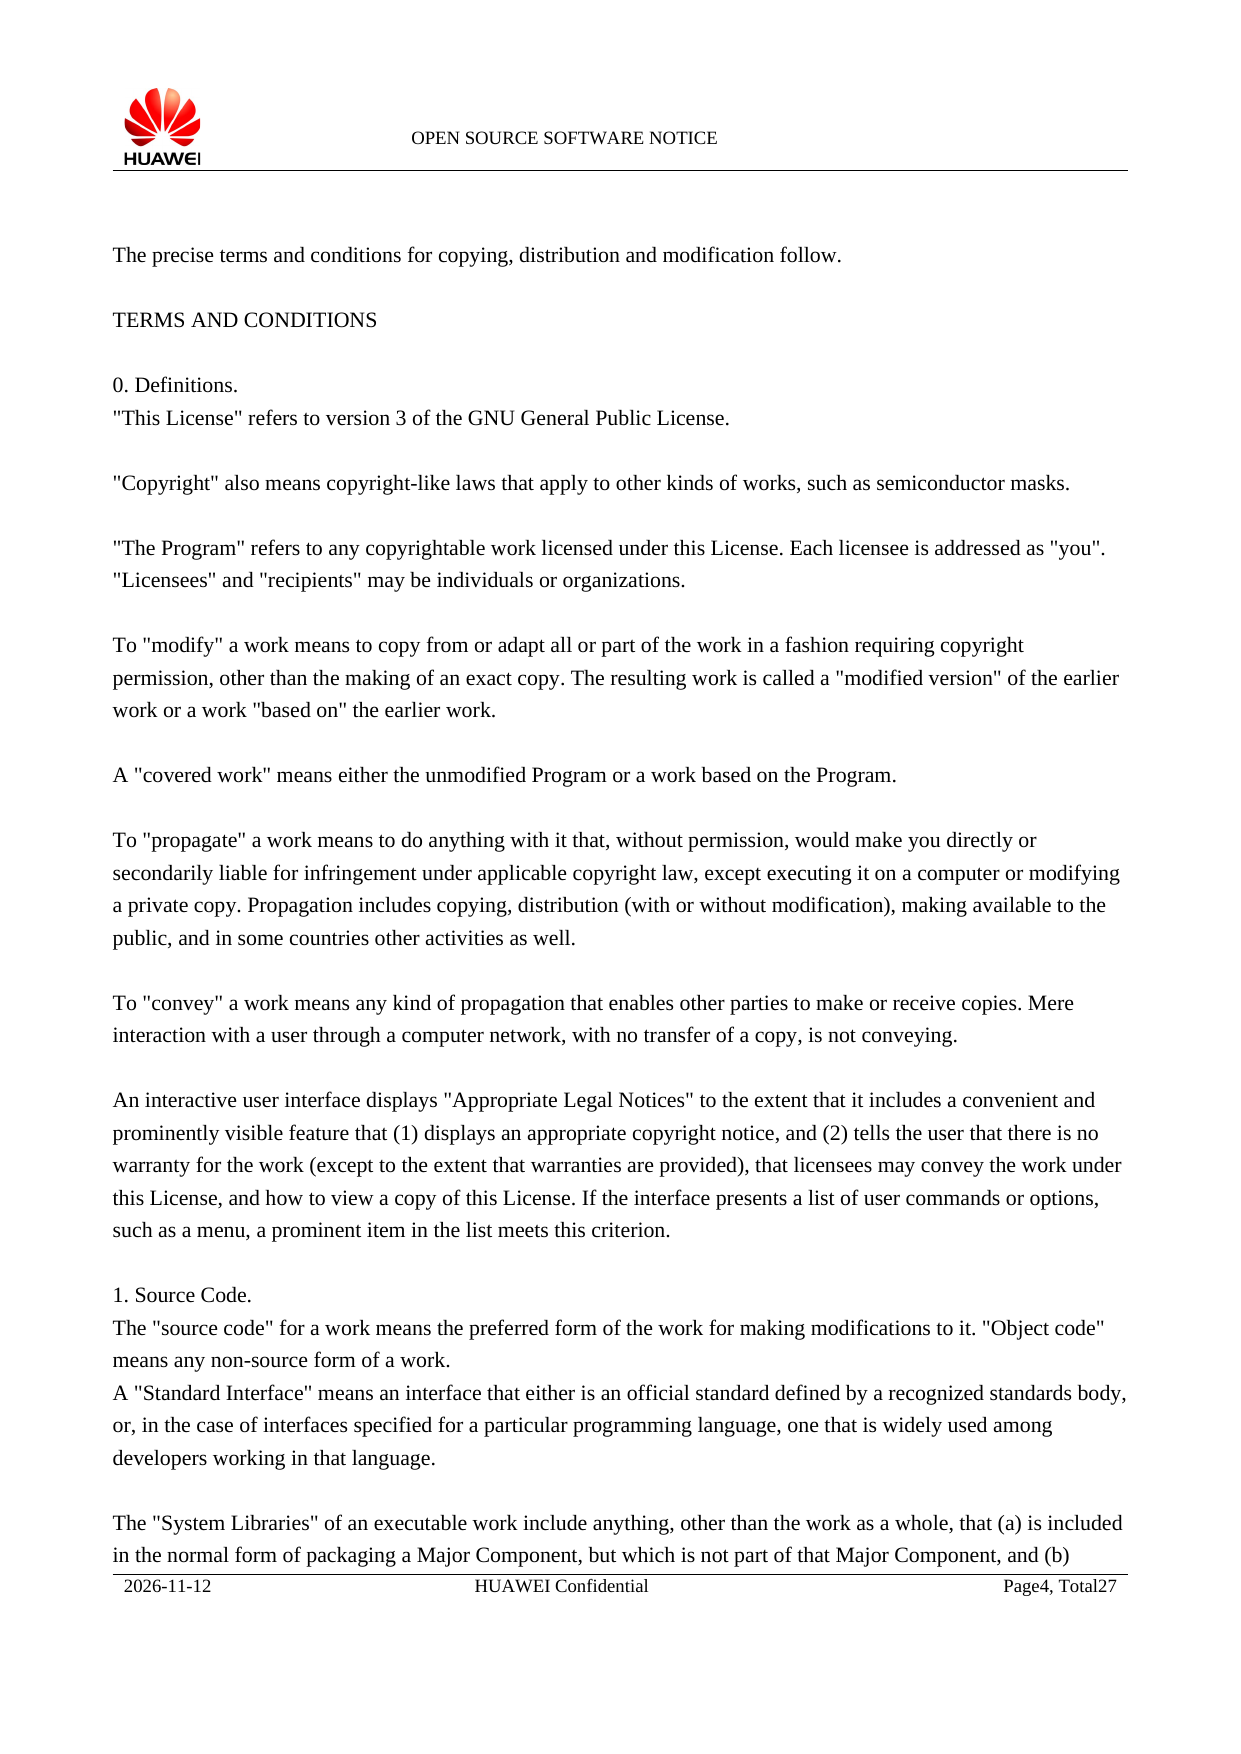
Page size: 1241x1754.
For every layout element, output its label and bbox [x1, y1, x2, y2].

picture [124, 88, 201, 165]
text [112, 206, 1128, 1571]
